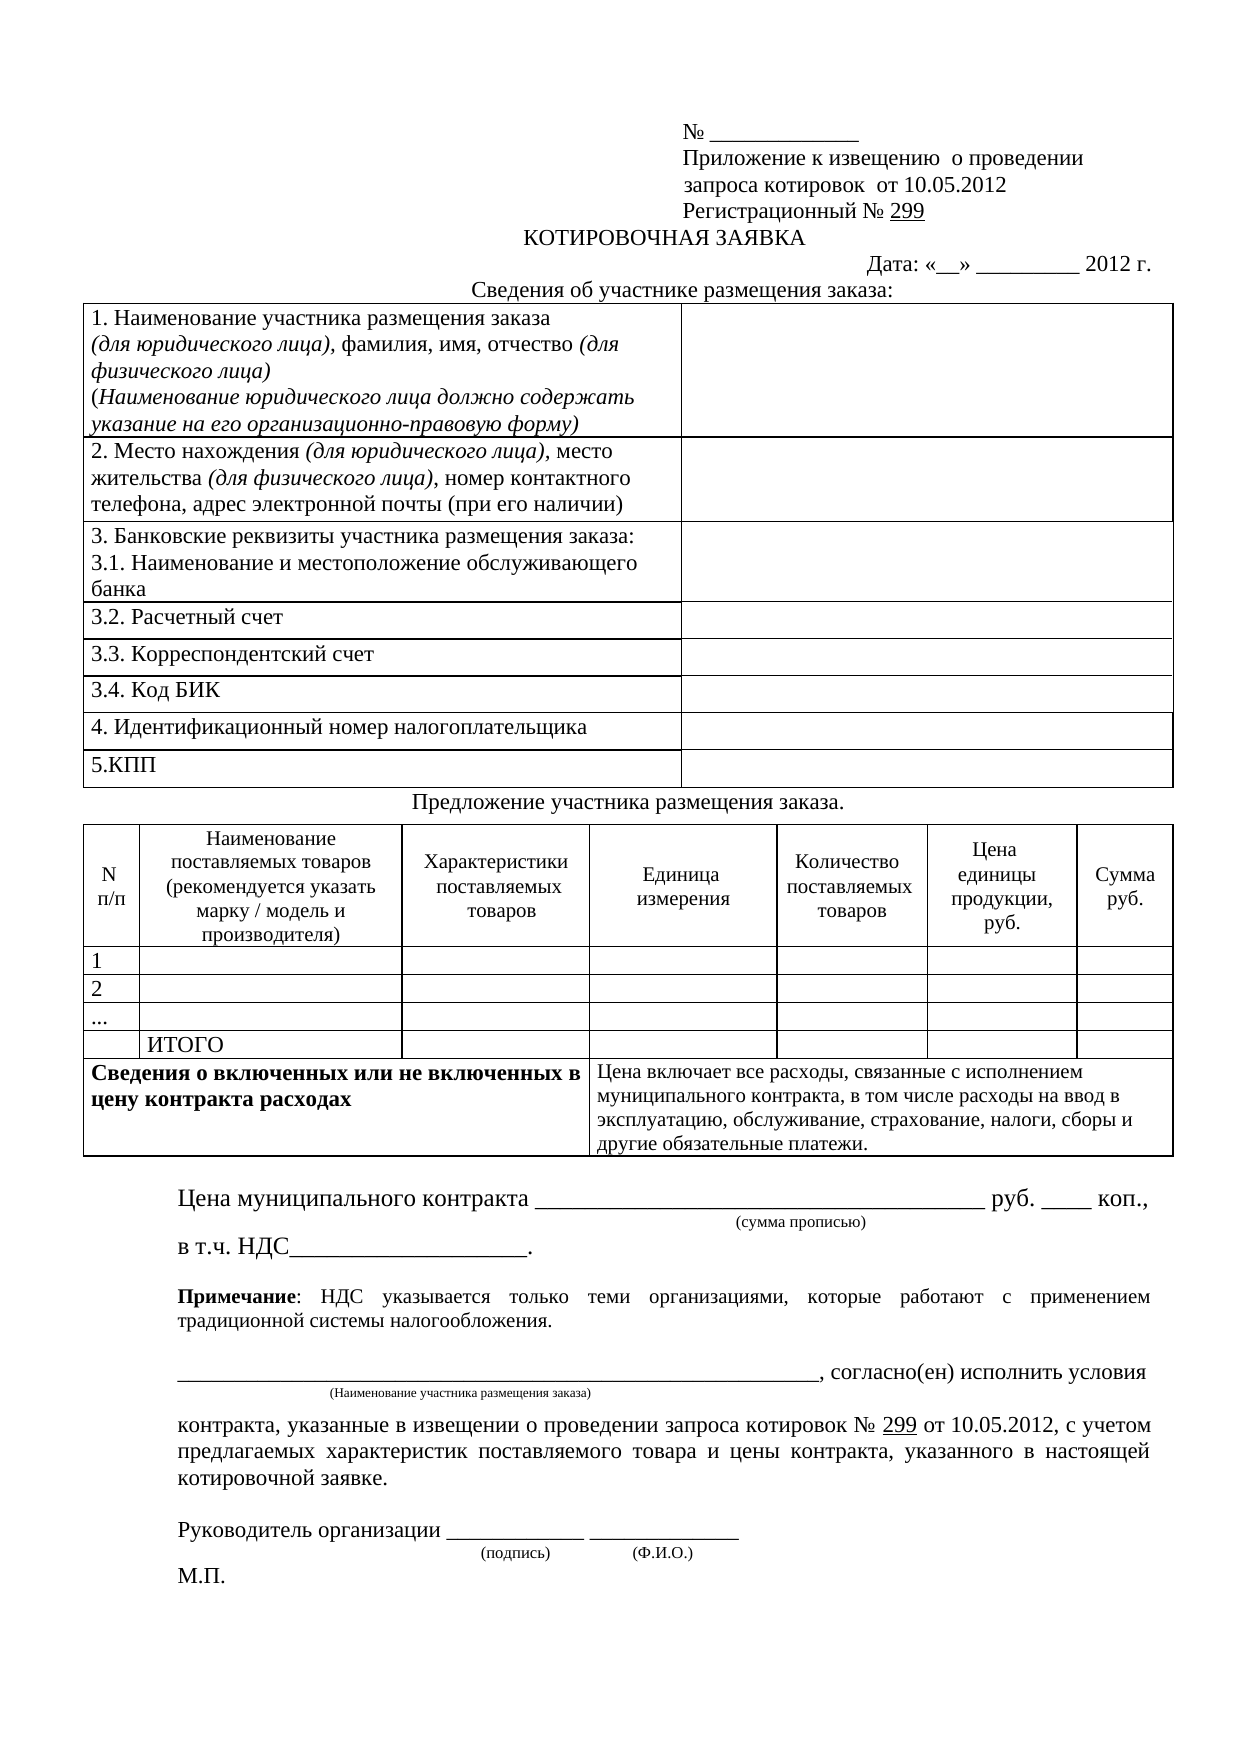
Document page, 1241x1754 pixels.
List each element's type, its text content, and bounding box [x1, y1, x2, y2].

table_cell Характеристики поставляемых товаров [403, 825, 589, 946]
table_cell [682, 750, 1172, 787]
table_cell Цена включает все расходы, связанные с исполнением муниципального контракта, в том числе расходы на ввод в эксплуатацию, обслуживание, страхование, налоги, сборы и другие обязательные платежи. [590, 1059, 1172, 1155]
table_cell 5.КПП [84, 751, 681, 787]
text Сведения об участнике размещения заказа: [140, 276, 1152, 303]
table_cell 3.4. Код БИК [84, 677, 681, 712]
table_cell [1078, 947, 1172, 974]
table_cell ... [84, 1003, 139, 1029]
text (Наименование участника размещения заказа) [177, 1385, 1152, 1411]
text Цена муниципального контракта ____________________________________ руб. ____ коп., [177, 1183, 1152, 1212]
text Дата: «__» _________ 2012 г. [620, 250, 1152, 276]
table_cell Наименование поставляемых товаров (рекомендуется указать марку / модель и производителя) [140, 825, 401, 946]
table_cell Сумма руб. [1078, 825, 1172, 946]
table_cell Количество поставляемых товаров [778, 825, 927, 946]
table_cell 1 [84, 947, 139, 974]
table_cell [1078, 975, 1172, 1002]
table_cell [1078, 1031, 1172, 1057]
text Приложение к извещению о проведении запроса котировок от 10.05.2012 [682, 144, 1152, 197]
text Примечание: НДС указывается только теми организациями, которые работают с применением традиционной системы налогообложения. [177, 1284, 1152, 1332]
text ________________________________________________________, согласно(ен) исполнить условия [177, 1358, 1152, 1385]
table_cell [682, 438, 1172, 521]
table_cell [682, 601, 1173, 638]
table_cell N п/п [84, 825, 139, 946]
table_cell [1078, 1003, 1172, 1029]
table_cell [84, 1031, 139, 1057]
text (сумма прописью) [177, 1212, 1152, 1231]
table_header 1. Наименование участника размещения заказа (для юридического лица), фамилия, имя, отчество (для физического лица) (Наименование юридического лица должно содержать указание на его организационно-правовую форму) [84, 304, 681, 436]
table_cell [140, 1003, 401, 1029]
table_header [682, 304, 1172, 436]
table_cell [778, 1003, 927, 1029]
table_cell 4. Идентификационный номер налогоплательщика [84, 713, 681, 749]
table_cell Цена единицы продукции, руб. [928, 825, 1076, 946]
table_cell [403, 1003, 589, 1029]
table_cell [403, 975, 589, 1002]
table_cell 3.2. Расчетный счет [84, 603, 681, 638]
text Регистрационный № 299 [682, 197, 1152, 223]
table_cell [590, 1003, 776, 1029]
table_cell [403, 1031, 589, 1057]
table_cell 2 [84, 975, 139, 1002]
table_cell [140, 947, 401, 974]
table_cell [928, 947, 1076, 974]
text Руководитель организации ____________ _____________ [177, 1516, 1152, 1543]
table_cell [778, 1031, 927, 1057]
table_cell 3. Банковские реквизиты участника размещения заказа: 3.1. Наименование и местоположение обслуживающего банка [84, 522, 681, 601]
table_cell [590, 947, 776, 974]
text в т.ч. НДС___________________. [177, 1231, 1152, 1260]
table_cell [778, 947, 927, 974]
table_cell [928, 975, 1076, 1002]
table_cell [928, 1003, 1076, 1029]
table_cell [778, 975, 927, 1002]
table_cell [403, 947, 589, 974]
text КОТИРОВОЧНАЯ ЗАЯВКА [177, 223, 1152, 250]
table_cell Единица измерения [590, 825, 776, 946]
text (подпись) (Ф.И.О.) [177, 1543, 1152, 1562]
text М.П. [177, 1562, 1152, 1588]
table_cell [928, 1031, 1076, 1057]
table_cell ИТОГО [140, 1031, 401, 1057]
table_cell [682, 522, 1173, 601]
table_cell [590, 1031, 776, 1057]
table_cell Предложение участника размещения заказа. [84, 788, 1173, 824]
table_cell [682, 675, 1173, 712]
table_cell Сведения о включенных или не включенных в цену контракта расходах [84, 1059, 589, 1155]
table_cell [140, 975, 401, 1002]
table_cell [682, 713, 1172, 749]
table_cell 2. Место нахождения (для юридического лица), место жительства (для физического лица), номер контактного телефона, адрес электронной почты (при его наличии) [84, 438, 681, 521]
text контракта, указанные в извещении о проведении запроса котировок № 299 от 10.05.2012, с учетом предлагаемых характеристик поставляемого товара и цены контракта, указанного в настоящей котировочной заявке. [177, 1411, 1152, 1490]
text № _____________ [682, 118, 1152, 144]
table_cell 3.3. Корреспондентский счет [84, 640, 681, 675]
table_cell [590, 975, 776, 1002]
table_cell [682, 638, 1173, 675]
